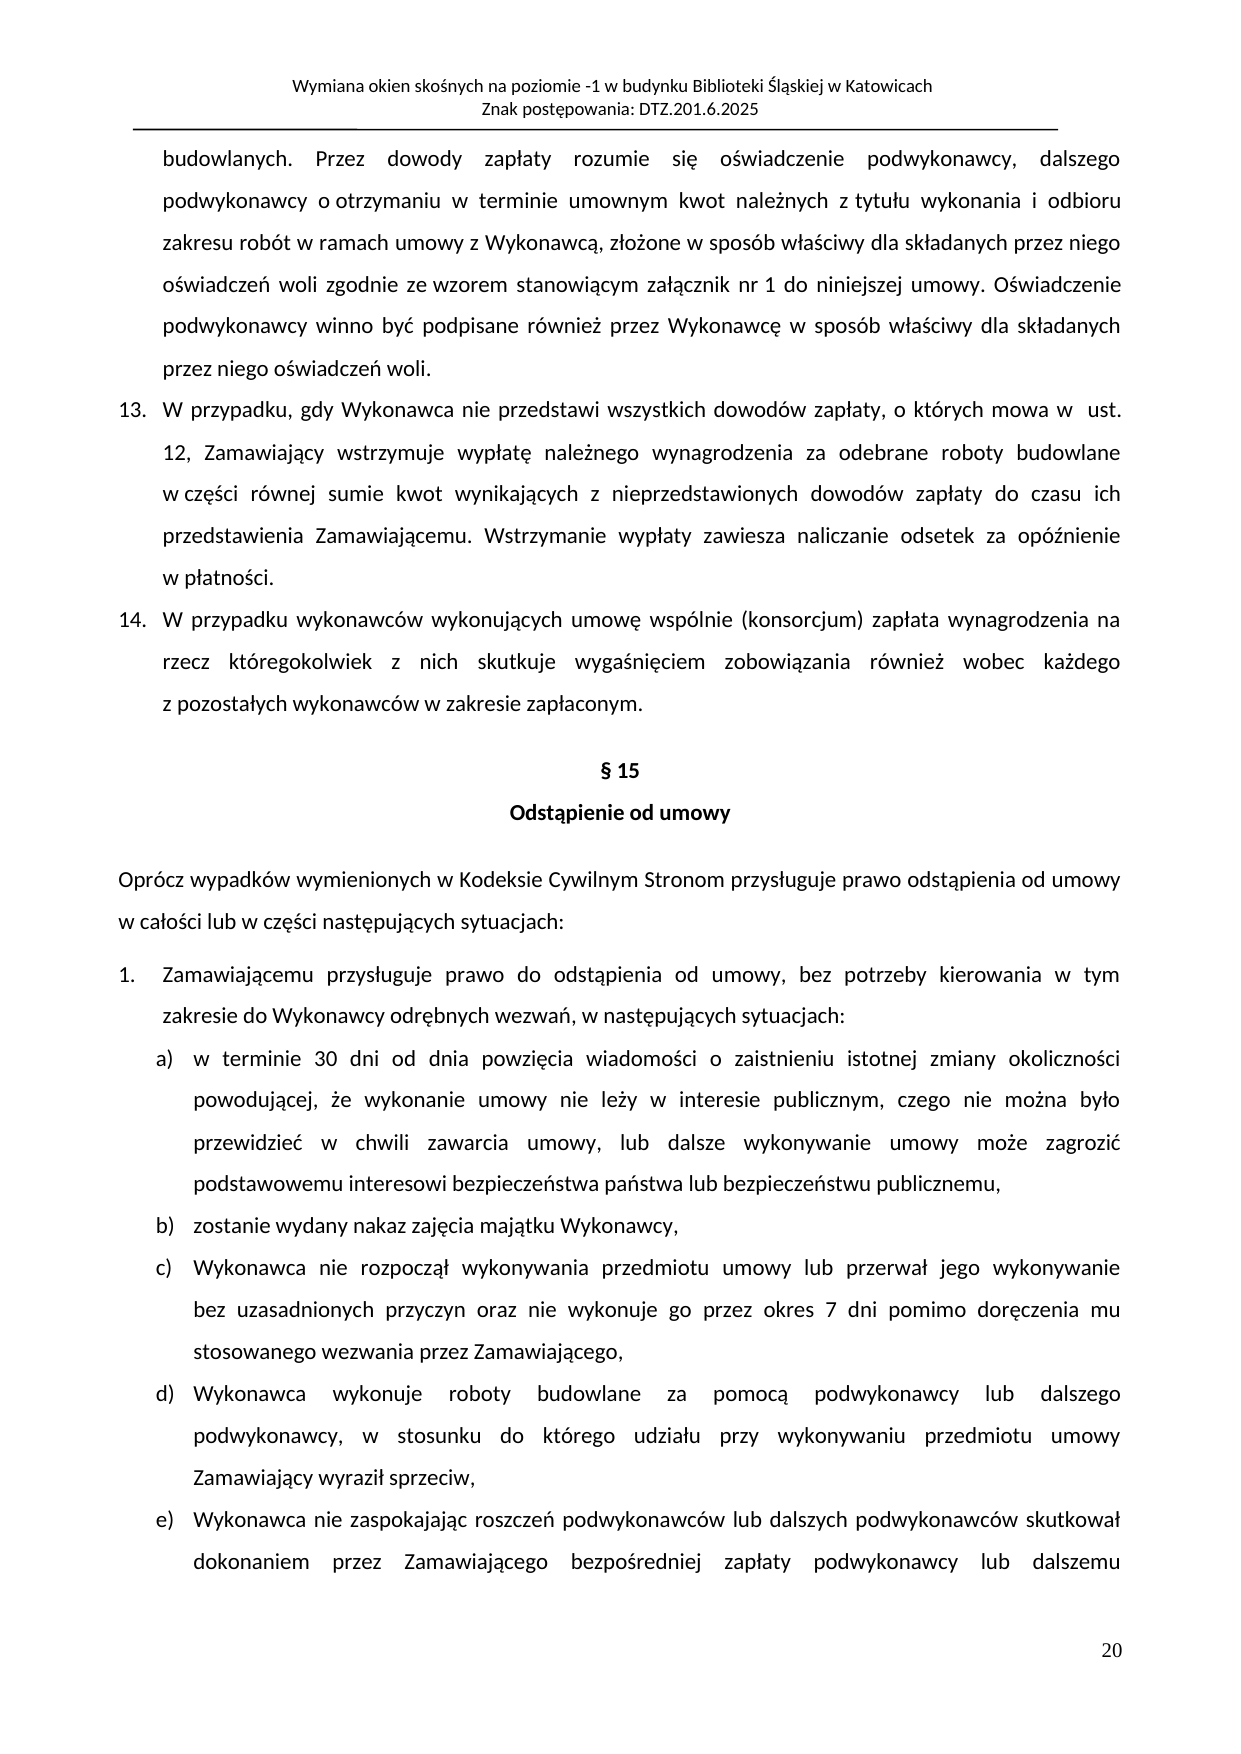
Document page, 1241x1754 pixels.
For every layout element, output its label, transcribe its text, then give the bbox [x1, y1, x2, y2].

list Zamawiającemu przysługuje prawo do odstąpienia od umowy, bez potrzeby kierowania w tym zakresie do Wykonawcy odrębnych wezwań, w następujących sytuacjach: [118, 960, 1122, 1030]
list zostanie wydany nakaz zajęcia majątku Wykonawcy, [156, 1212, 1122, 1239]
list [118, 144, 1122, 382]
list W przypadku, gdy Wykonawca nie przedstawi wszystkich dowodów zapłaty, o których mowa w ust. 12, Zamawiający wstrzymuje wypłatę należnego wynagrodzenia za odebrane roboty budowlane w części równej sumie kwot wynikających z nieprzedstawionych dowodów zapłaty do czasu ich przedstawienia Zamawiającemu. Wstrzymanie wypłaty zawiesza naliczanie odsetek za opóźnienie w płatności. [118, 396, 1122, 592]
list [156, 1505, 1122, 1575]
list Wykonawca wykonuje roboty budowlane za pomocą podwykonawcy lub dalszego podwykonawcy, w stosunku do którego udziału przy wykonywaniu przedmiotu umowy Zamawiający wyraził sprzeciw, [156, 1379, 1122, 1491]
text Oprócz wypadków wymienionych w Kodeksie Cywilnym Stronom przysługuje prawo odstąpienia od umowy w całości lub w części następujących sytuacjach: [118, 865, 1122, 935]
title § 15 [118, 756, 1122, 784]
title Odstąpienie od umowy [118, 798, 1122, 826]
list Wykonawca nie rozpoczął wykonywania przedmiotu umowy lub przerwał jego wykonywanie bez uzasadnionych przyczyn oraz nie wykonuje go przez okres 7 dni pomimo doręczenia mu stosowanego wezwania przez Zamawiającego, [156, 1253, 1122, 1366]
list w terminie 30 dni od dnia powzięcia wiadomości o zaistnieniu istotnej zmiany okoliczności powodującej, że wykonanie umowy nie leży w interesie publicznym, czego nie można było przewidzieć w chwili zawarcia umowy, lub dalsze wykonywanie umowy może zagrozić podstawowemu interesowi bezpieczeństwa państwa lub bezpieczeństwu publicznemu, [156, 1044, 1122, 1198]
list W przypadku wykonawców wykonujących umowę wspólnie (konsorcjum) zapłata wynagrodzenia na rzecz któregokolwiek z nich skutkuje wygaśnięciem zobowiązania również wobec każdego z pozostałych wykonawców w zakresie zapłaconym. [118, 606, 1122, 717]
